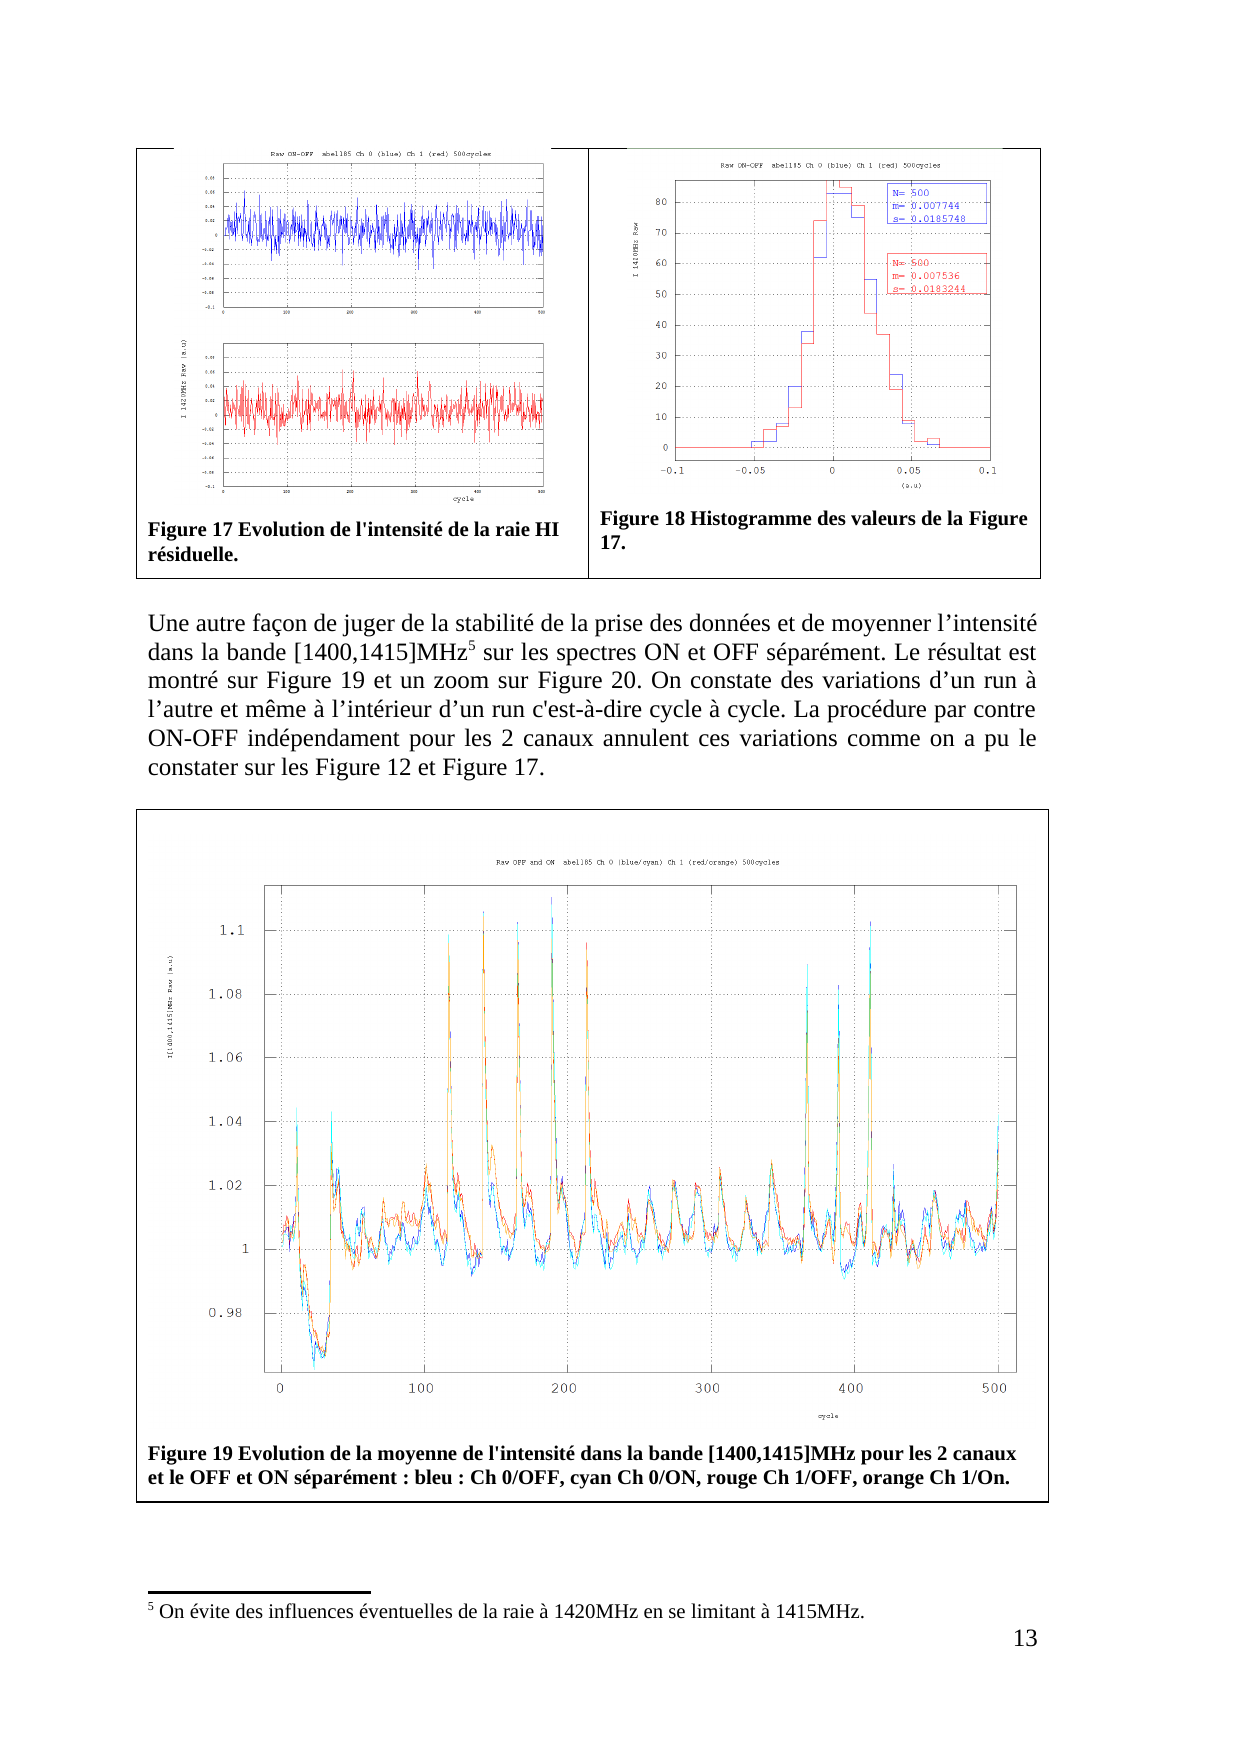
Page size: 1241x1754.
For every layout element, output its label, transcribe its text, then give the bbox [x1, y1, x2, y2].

picture [173, 148, 552, 505]
picture [147, 834, 1036, 1429]
picture [627, 148, 1003, 494]
text Une autre façon de juger de la stabilité de la prise des données et de moyenner l’intensité dans la bande [1400,1415]MHz sur les spectres ON et OFF séparément. Le résultat est montré sur Figure 19 et un zoom sur Figure 20. On constate des variations d’un run à l’autre et même à l’intérieur d’un run c'est-à-dire cycle à cycle. La procédure par contre ON-OFF indépendament pour les 2 canaux annulent ces variations comme on a pu le constater sur les Figure 12 et Figure 17. [148, 608, 1037, 780]
